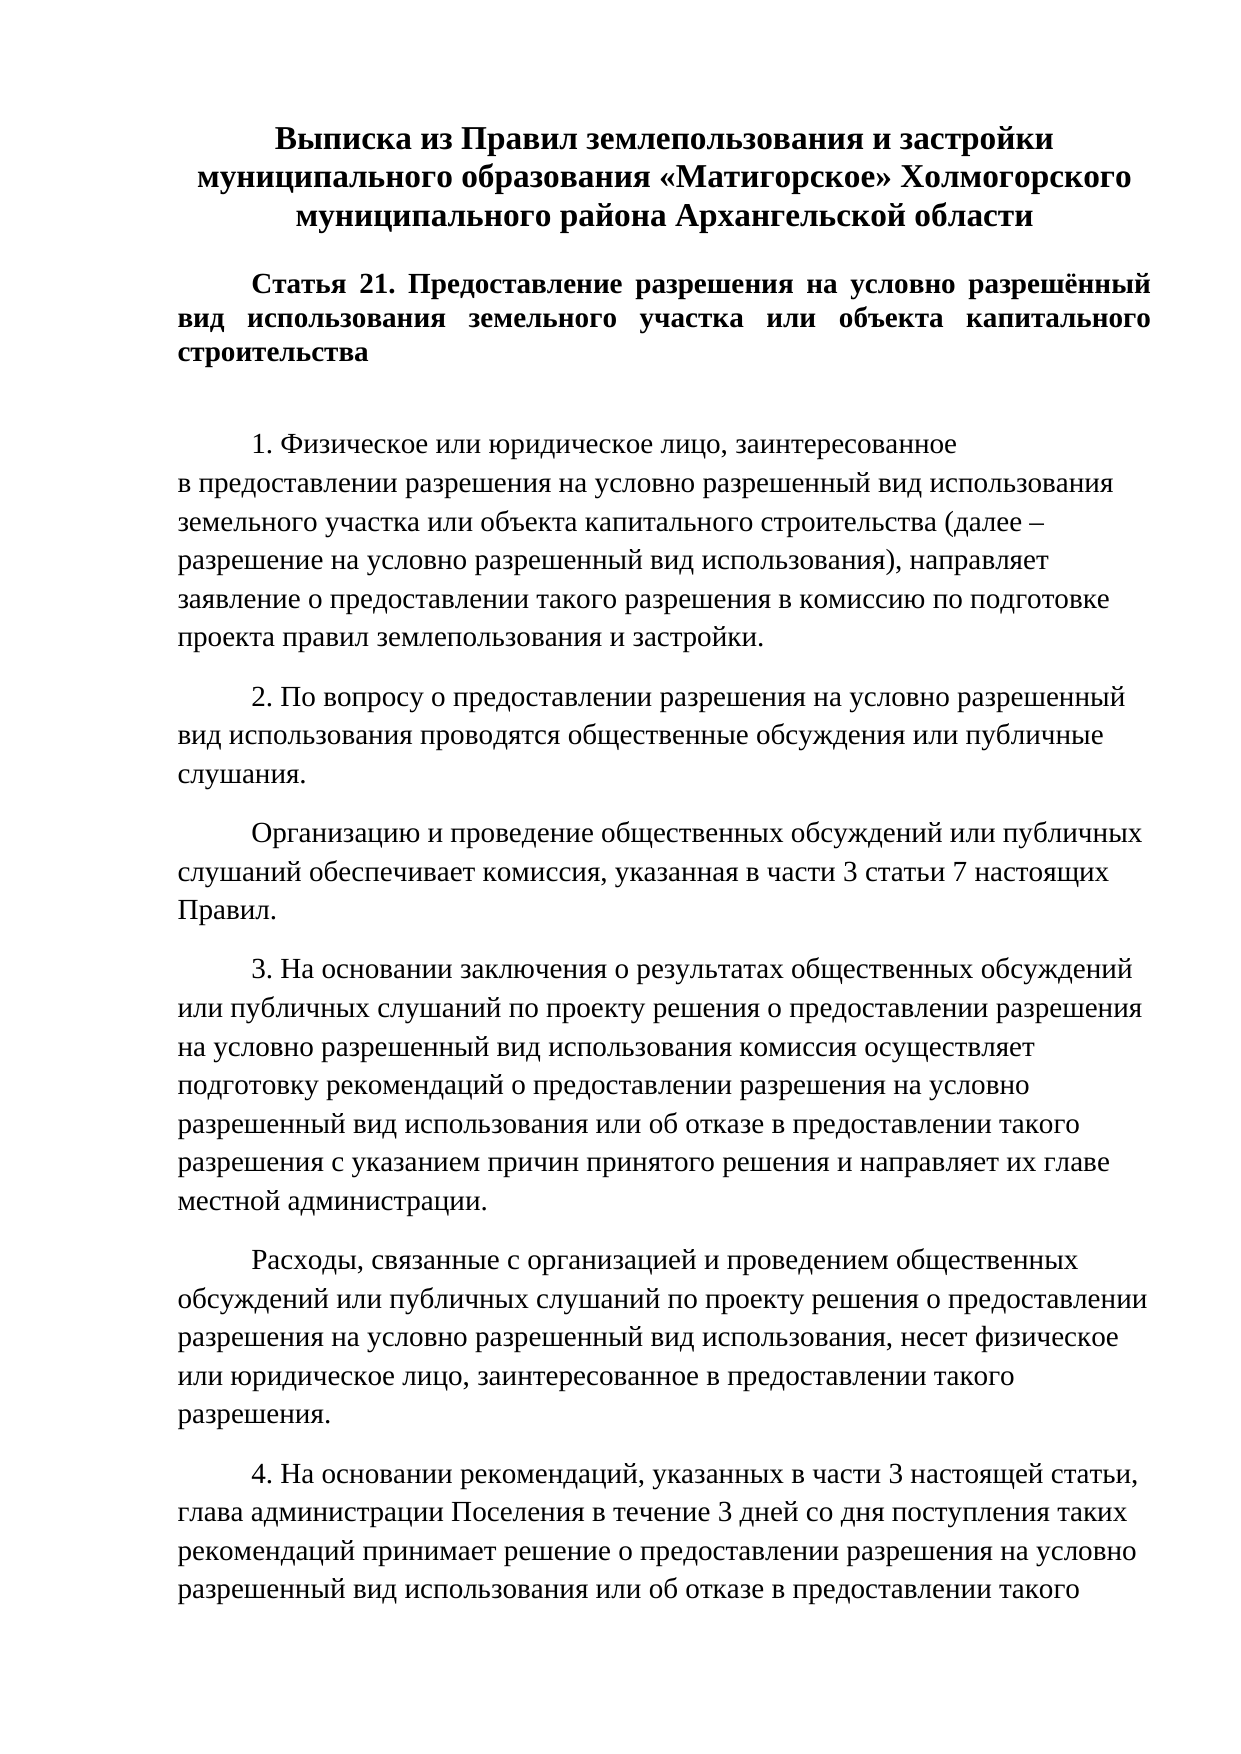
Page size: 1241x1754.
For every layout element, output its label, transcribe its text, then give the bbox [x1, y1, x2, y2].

text 2. По вопросу о предоставлении разрешения на условно разрешенный вид использования проводятся общественные обсуждения или публичные слушания. [177, 679, 1152, 789]
text 3. На основании заключения о результатах общественных обсуждений или публичных слушаний по проекту решения о предоставлении разрешения на условно разрешенный вид использования комиссия осуществляет подготовку рекомендаций о предоставлении разрешения на условно разрешенный вид использования или об отказе в предоставлении такого разрешения с указанием причин принятого решения и направляет их главе местной администрации. [177, 952, 1152, 1216]
text Организацию и проведение общественных обсуждений или публичных слушаний обеспечивает комиссия, указанная в части 3 статьи 7 настоящих Правил. [177, 815, 1152, 926]
text Расходы, связанные с организацией и проведением общественных обсуждений или публичных слушаний по проекту решения о предоставлении разрешения на условно разрешенный вид использования, несет физическое или юридическое лицо, заинтересованное в предоставлении такого разрешения. [177, 1242, 1152, 1430]
subtitle Статья 21. Предоставление разрешения на условно разрешённый вид использования земельного участка или объекта капитального строительства [177, 267, 1152, 367]
text муниципального образования «Матигорское» Холмогорского муниципального района Архангельской области [177, 156, 1152, 233]
text 1. Физическое или юридическое лицо, заинтересованное в предоставлении разрешения на условно разрешенный вид использования земельного участка или объекта капитального строительства (далее – разрешение на условно разрешенный вид использования), направляет заявление о предоставлении такого разрешения в комиссию по подготовке проекта правил землепользования и застройки. [177, 427, 1152, 653]
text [177, 1456, 1152, 1605]
text Выписка из Правил землепользования и застройки [177, 118, 1152, 156]
